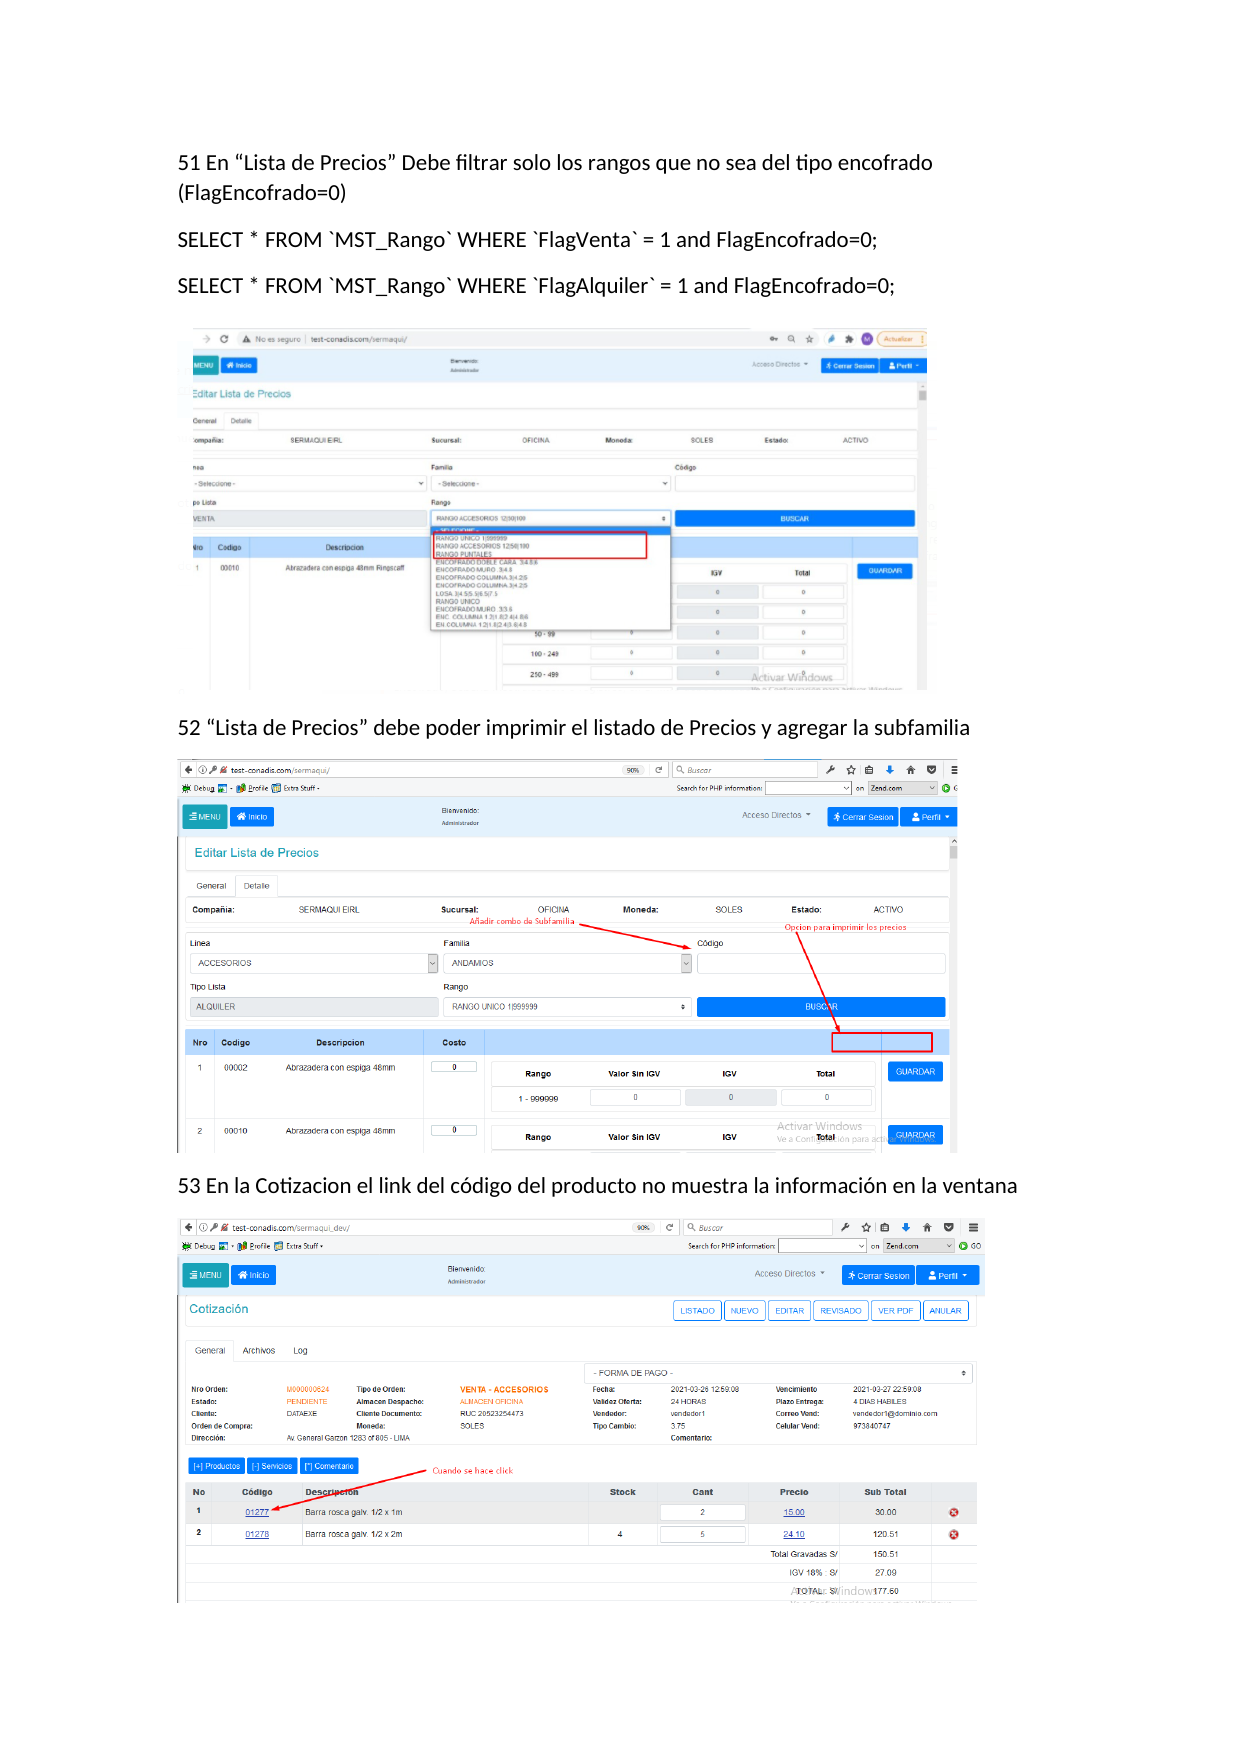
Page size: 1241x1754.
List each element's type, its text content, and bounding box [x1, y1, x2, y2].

text 52 “Lista de Precios” debe poder imprimir el listado de Precios y agregar la subfamilia [177, 713, 1063, 741]
text SELECT * FROM `MST_Rango` WHERE `FlagVenta` = 1 and FlagEncofrado=0; [177, 225, 1063, 253]
picture [177, 318, 937, 694]
picture [177, 1218, 985, 1603]
text SELECT * FROM `MST_Rango` WHERE `FlagAlquiler` = 1 and FlagEncofrado=0; [177, 272, 1063, 299]
text 53 En la Cotizacion el link del código del producto no muestra la información en la ventana [177, 1171, 1063, 1199]
text 51 En “Lista de Precios” Debe filtrar solo los rangos que no sea del tipo encofrado (FlagEncofrado=0) [177, 148, 1063, 206]
picture [177, 759, 958, 1153]
